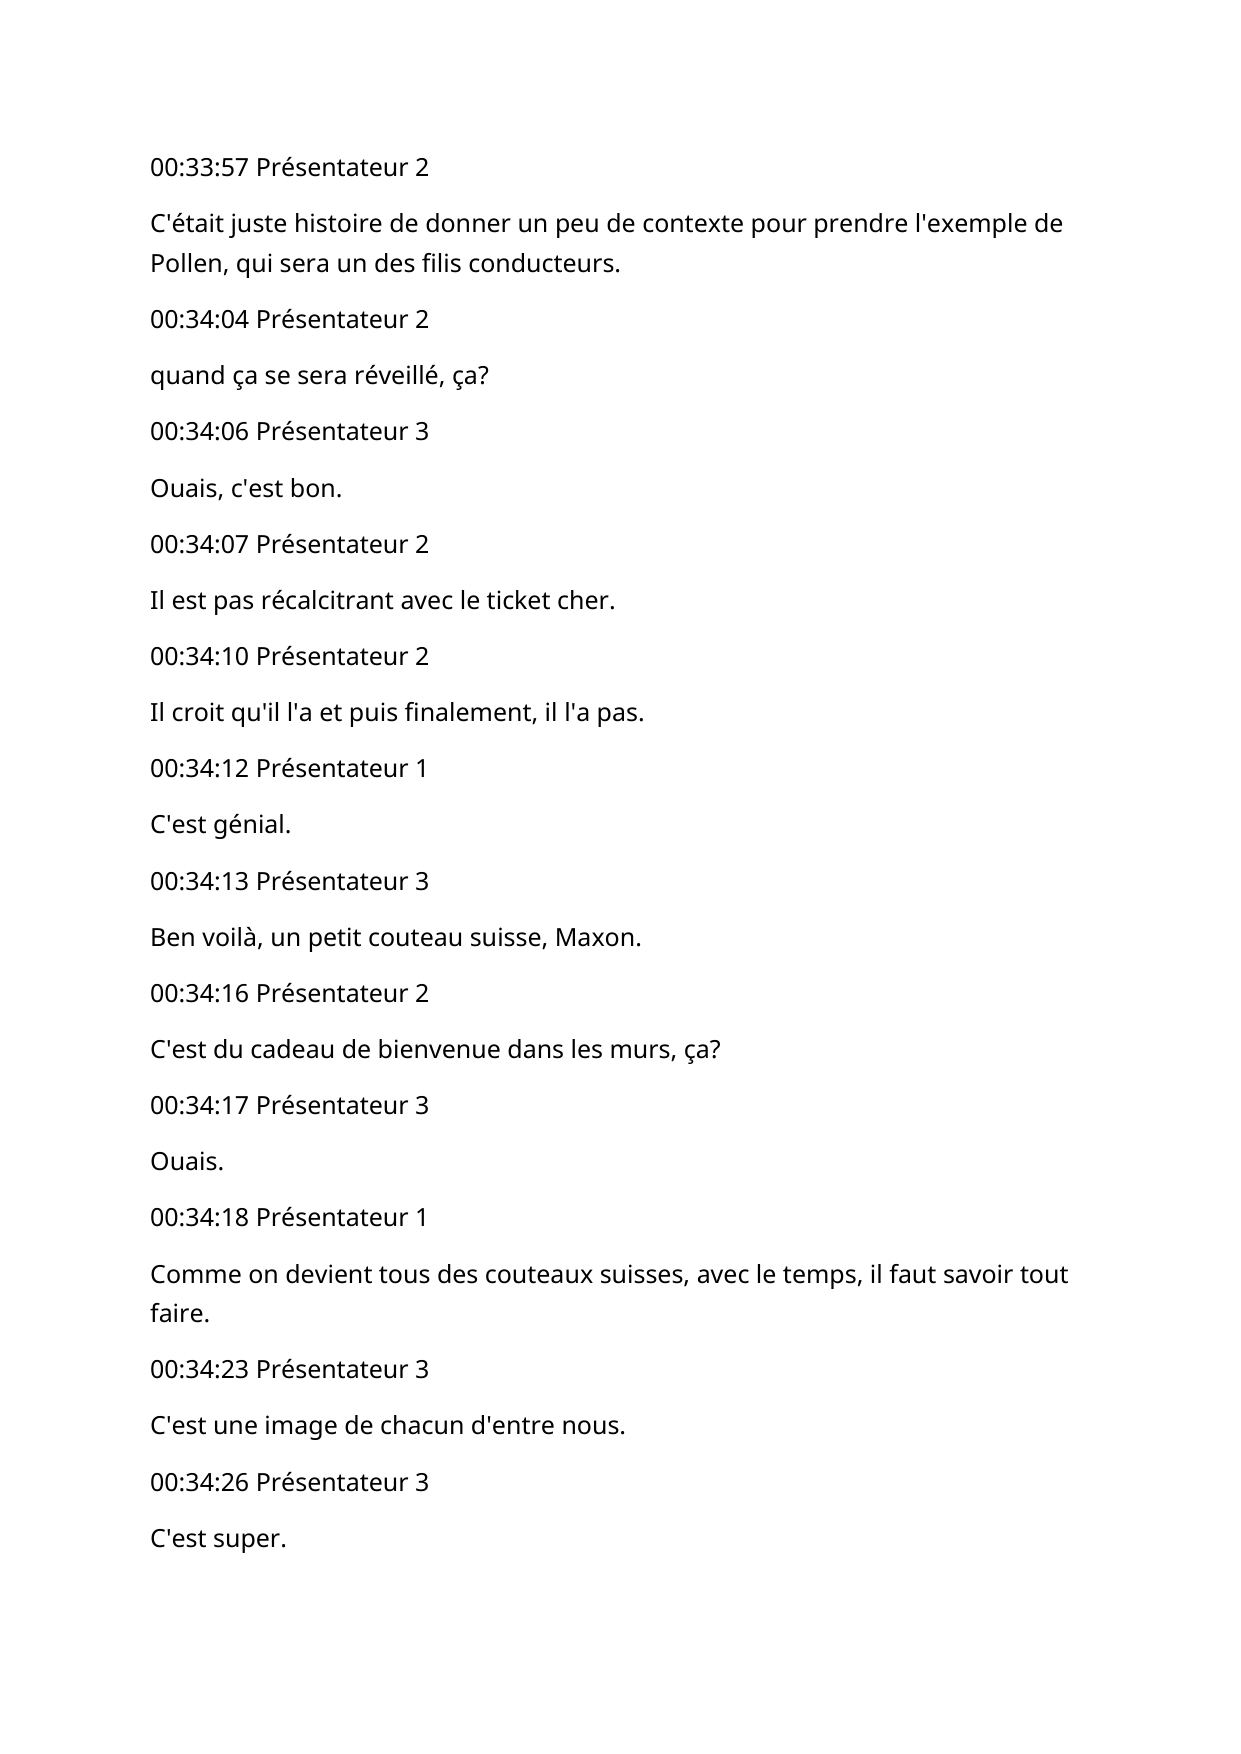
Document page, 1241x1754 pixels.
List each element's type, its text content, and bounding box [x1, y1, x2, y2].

text 00:34:16 Présentateur 2 [150, 976, 1090, 1009]
text Ouais. [150, 1144, 1090, 1178]
text Ouais, c'est bon. [150, 470, 1090, 504]
text Ben voilà, un petit couteau suisse, Maxon. [150, 919, 1090, 953]
text 00:34:12 Présentateur 1 [150, 751, 1090, 785]
text C'est super. [150, 1520, 1090, 1554]
text 00:34:10 Présentateur 2 [150, 639, 1090, 673]
text 00:34:17 Présentateur 3 [150, 1088, 1090, 1122]
text 00:34:18 Présentateur 1 [150, 1200, 1090, 1234]
text Il croit qu'il l'a et puis finalement, il l'a pas. [150, 695, 1090, 729]
text 00:33:57 Présentateur 2 [150, 150, 1090, 184]
text 00:34:04 Présentateur 2 [150, 302, 1090, 336]
text 00:34:23 Présentateur 3 [150, 1352, 1090, 1386]
text 00:34:06 Présentateur 3 [150, 414, 1090, 448]
text C'est une image de chacun d'entre nous. [150, 1408, 1090, 1442]
text 00:34:07 Présentateur 2 [150, 526, 1090, 560]
text C'est génial. [150, 807, 1090, 841]
text 00:34:26 Présentateur 3 [150, 1464, 1090, 1498]
text Il est pas récalcitrant avec le ticket cher. [150, 582, 1090, 617]
text quand ça se sera réveillé, ça? [150, 358, 1090, 392]
text C'est du cadeau de bienvenue dans les murs, ça? [150, 1032, 1090, 1066]
text Comme on devient tous des couteaux suisses, avec le temps, il faut savoir tout faire. [150, 1256, 1090, 1330]
text C'était juste histoire de donner un peu de contexte pour prendre l'exemple de Pollen, qui sera un des filis conducteurs. [150, 206, 1090, 280]
text 00:34:13 Présentateur 3 [150, 863, 1090, 897]
